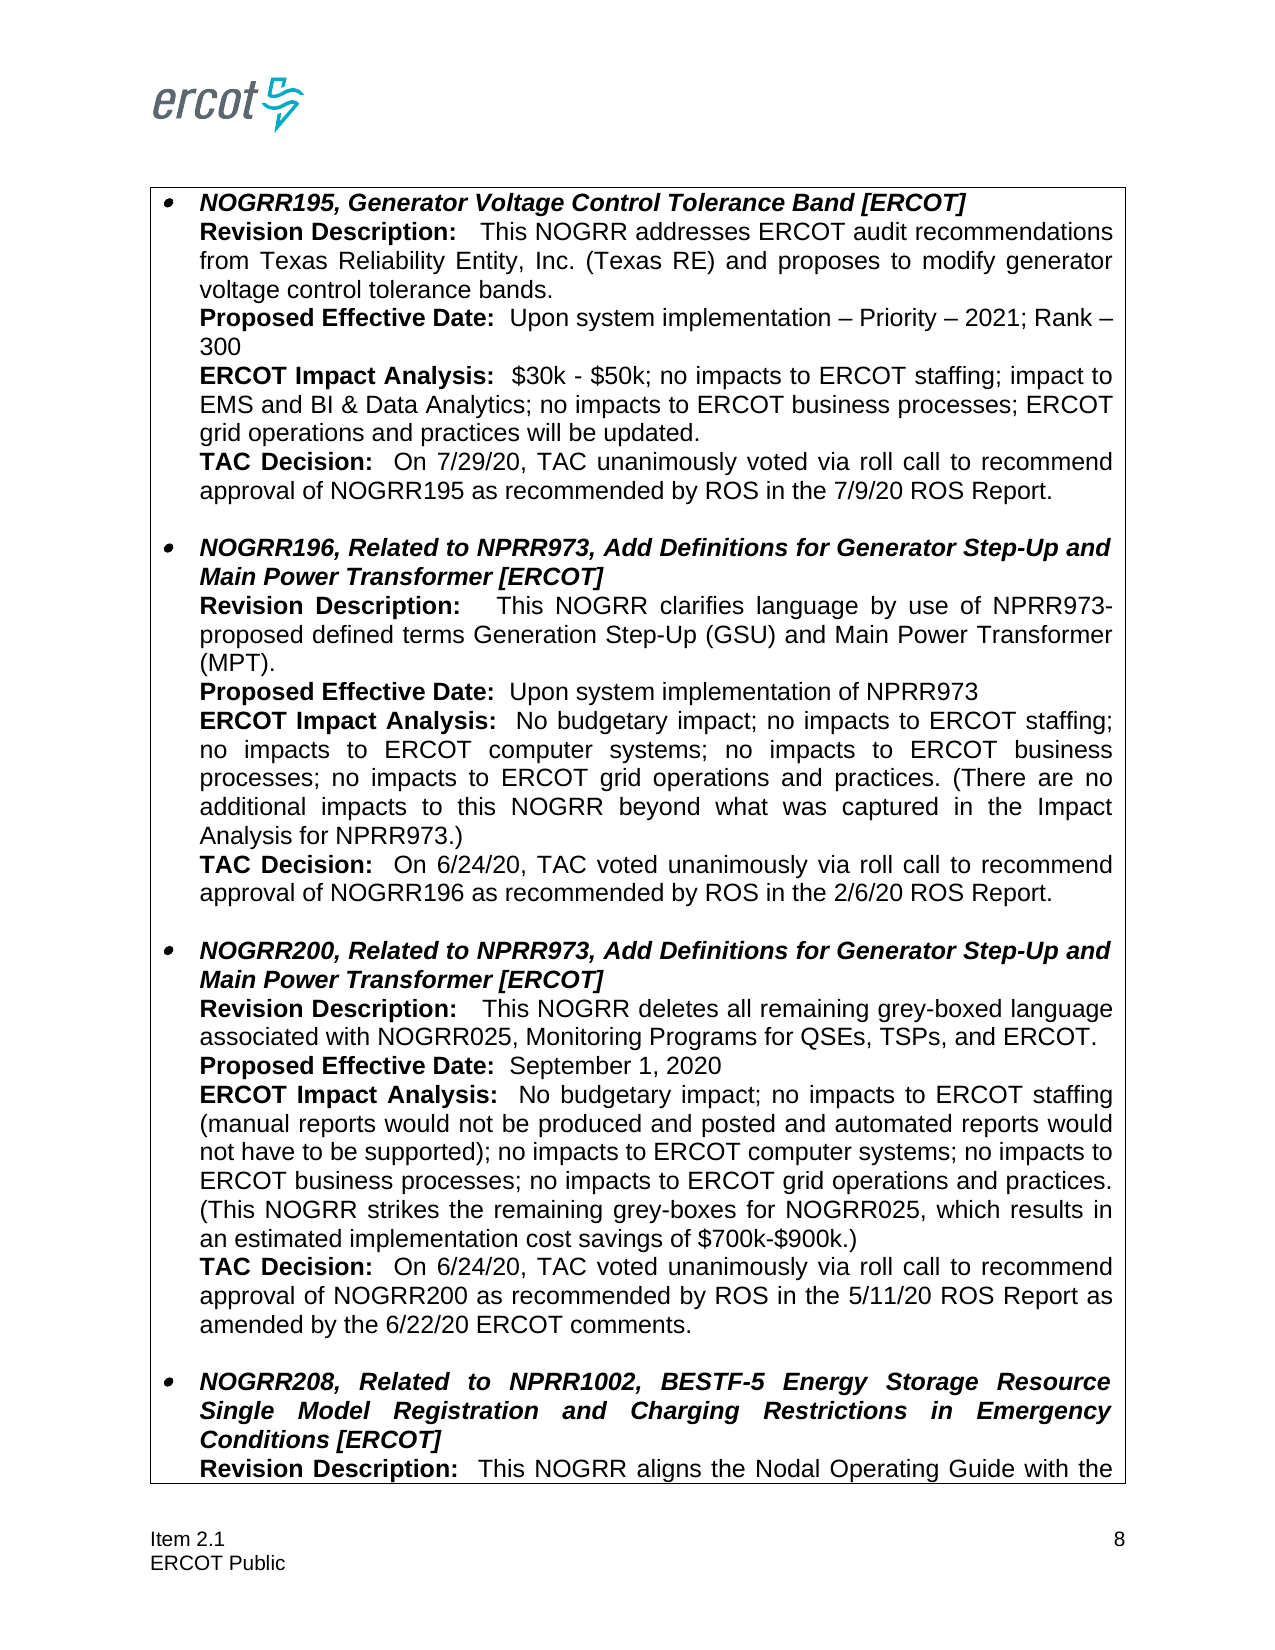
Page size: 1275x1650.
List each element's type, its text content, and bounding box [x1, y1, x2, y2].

picture [150, 75, 307, 135]
